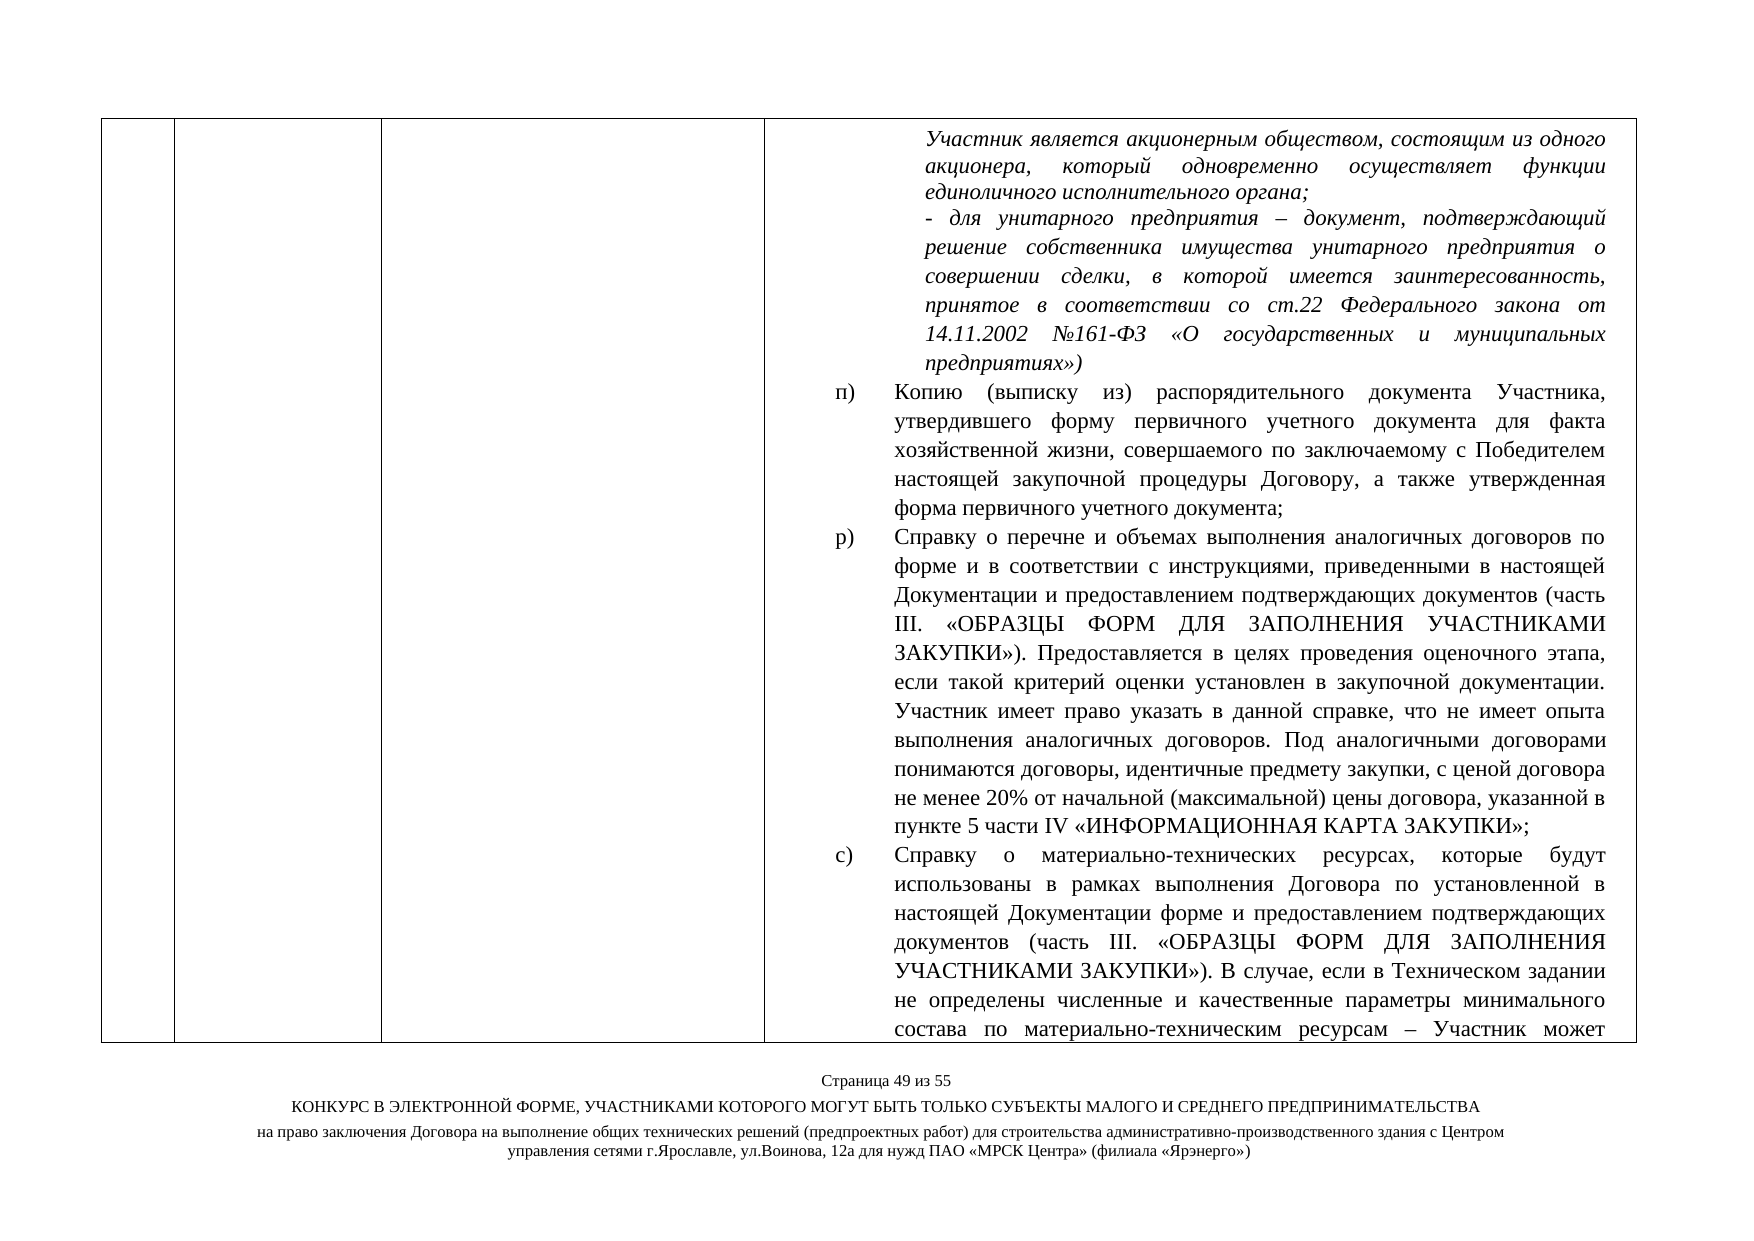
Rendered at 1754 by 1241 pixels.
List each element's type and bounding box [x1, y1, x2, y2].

table_cell [175, 119, 381, 1042]
table_cell [382, 119, 764, 1042]
table_cell [765, 119, 1636, 1042]
table_cell [102, 119, 174, 1042]
